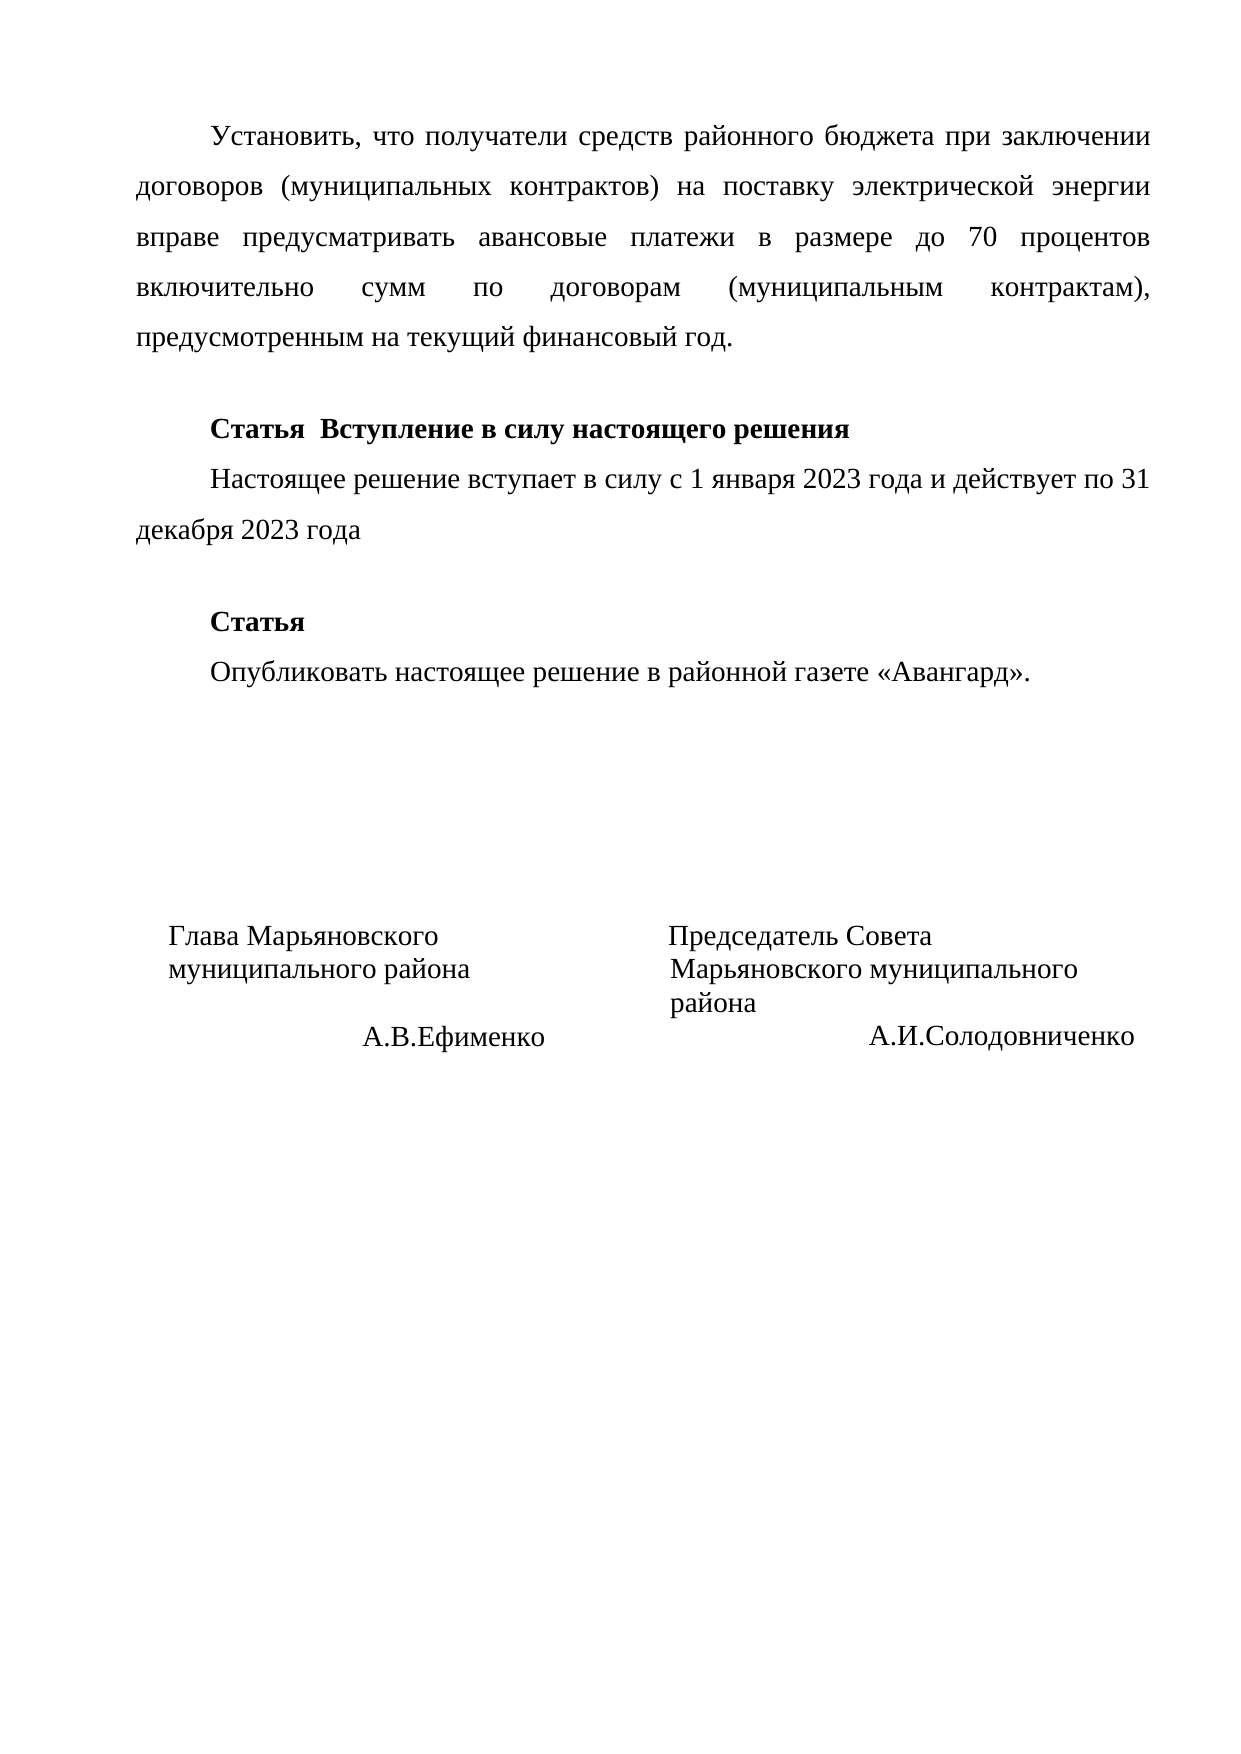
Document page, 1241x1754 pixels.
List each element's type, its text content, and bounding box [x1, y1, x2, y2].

text Статья 13. Опубликование настоящего решения [209, 604, 1152, 637]
text Настоящее решение вступает в силу с 1 января 2023 года и действует по 31 декабря 2023 года [136, 462, 1152, 546]
text Опубликовать настоящее решение в районной газете «Авангард». [136, 654, 1152, 688]
table_header Глава Марьяновского муниципального района А.В.Ефименко [147, 918, 650, 1121]
text Статья 12. Вступление в силу настоящего решения [209, 411, 1152, 445]
table_header Председатель Совета Марьяновского муниципального района А.И.Солодовниченко [650, 918, 1156, 1121]
text 4) Установить, что получатели средств районного бюджета при заключении договоров (муниципальных контрактов) на поставку электрической энергии вправе предусматривать авансовые платежи в размере до 70 процентов включительно сумм по договорам (муниципальным контрактам), предусмотренным на текущий финансовый год. [136, 118, 1152, 353]
